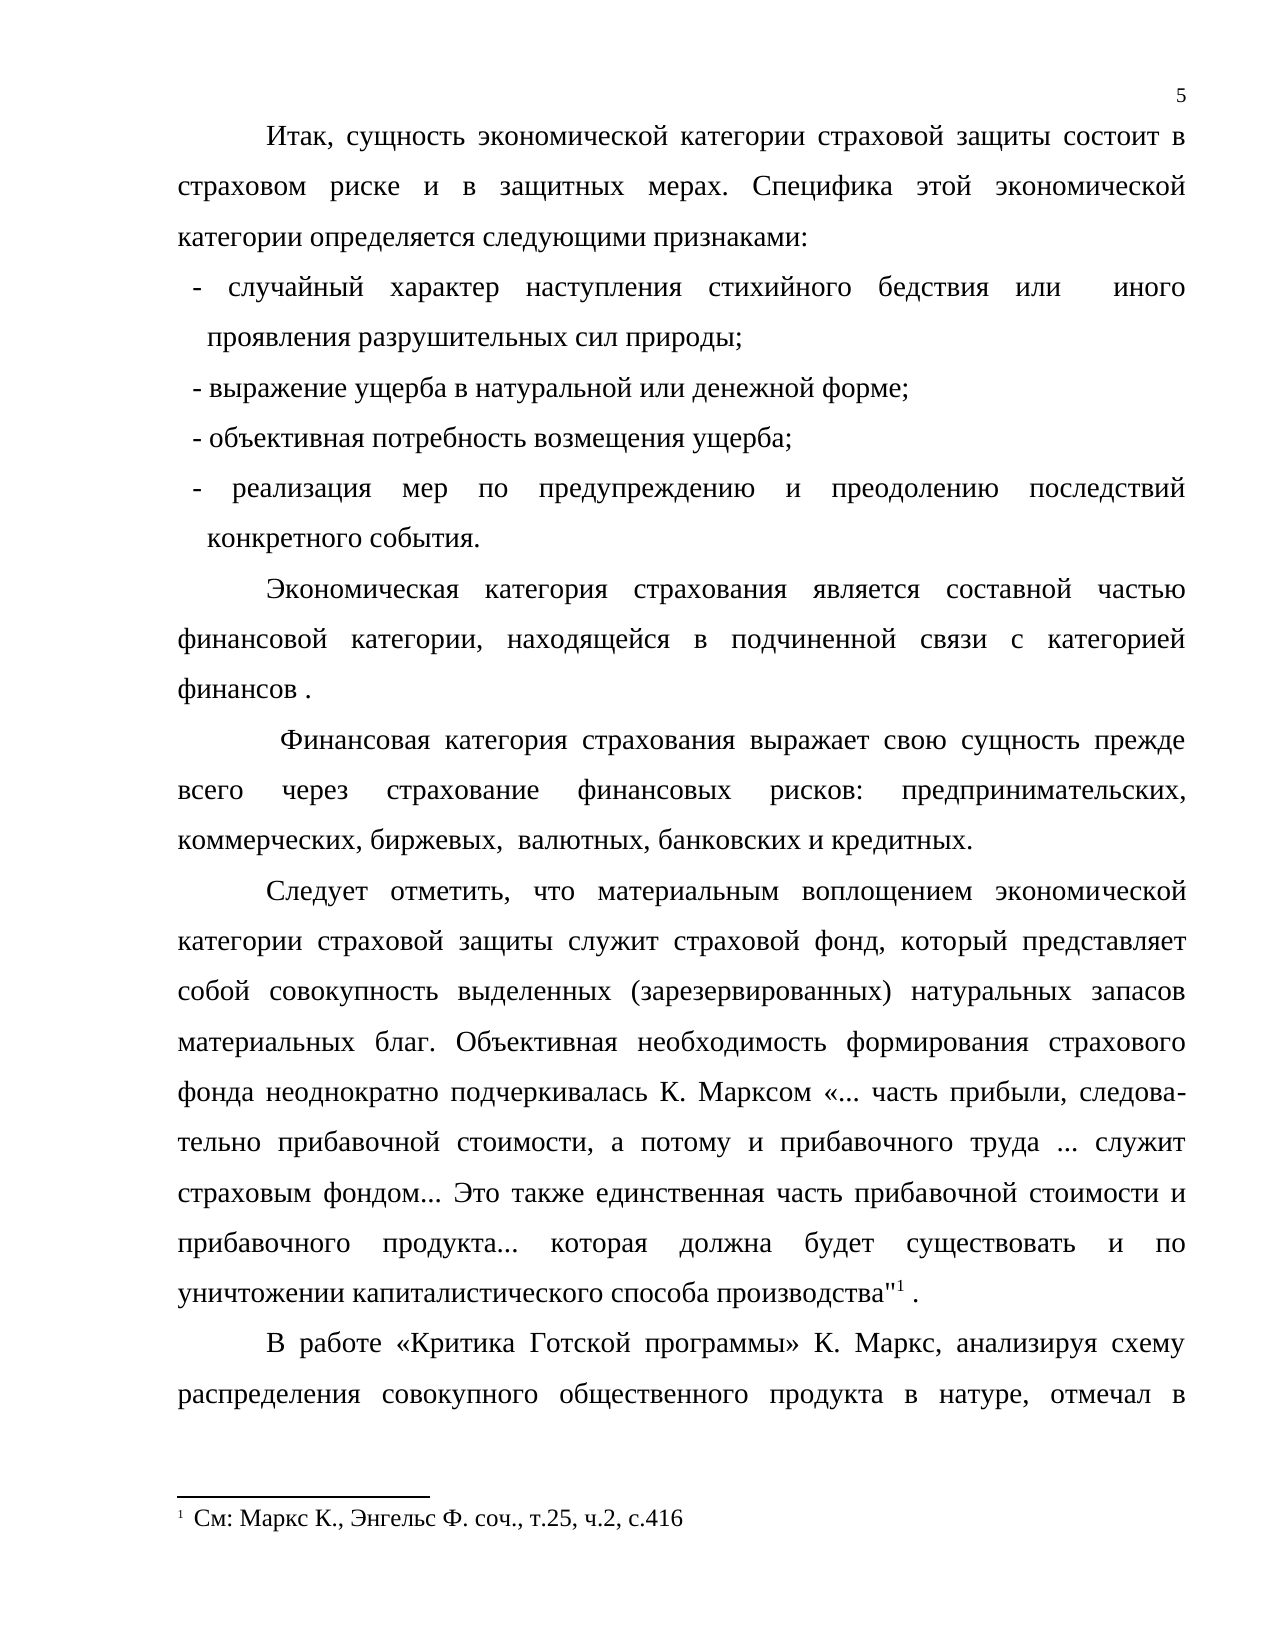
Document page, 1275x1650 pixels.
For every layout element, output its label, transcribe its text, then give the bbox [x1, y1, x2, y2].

text - выражение ущерба в натуральной или денежной форме; [192, 370, 1186, 403]
text Экономическая категория страхования является составной частью финансовой категории, находящейся в подчиненной связи с категорией финансов . [177, 571, 1186, 705]
text Финансовая категория страхования выражает свою сущность прежде всего через страхование финансовых рисков: предпринимательских, коммерческих, биржевых, валютных, банковских и кредитных. [177, 722, 1186, 856]
text Итак, сущность экономической категории страховой защиты состоит в страховом риске и в защитных мерах. Специфика этой экономической категории определяется следующими признаками: [177, 118, 1186, 252]
text - реализация мер по предупреждению и преодолению последствий конкретного события. [192, 470, 1186, 554]
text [177, 1326, 1186, 1409]
text - случайный характер наступления стихийного бедствия или иного проявления разрушительных сил природы; [192, 269, 1186, 353]
text - объективная потребность возмещения ущерба; [192, 420, 1186, 453]
text Следует отметить, что материальным воплощением экономической категории страховой защиты служит страховой фонд, который представляет собой совокупность выделенных (зарезервированных) натуральных запасов материальных благ. Объективная необходимость формирования страхового фонда неоднократно подчеркивалась К. Марксом «... часть прибыли, следовательно прибавочной стоимости, а потому и прибавочного труда ... служит страховым фондом... Это также единственная часть прибавочной стоимости и прибавочного продукта... которая должна будет существовать и по уничтожении капиталистического способа производства"1 . [177, 873, 1186, 1309]
